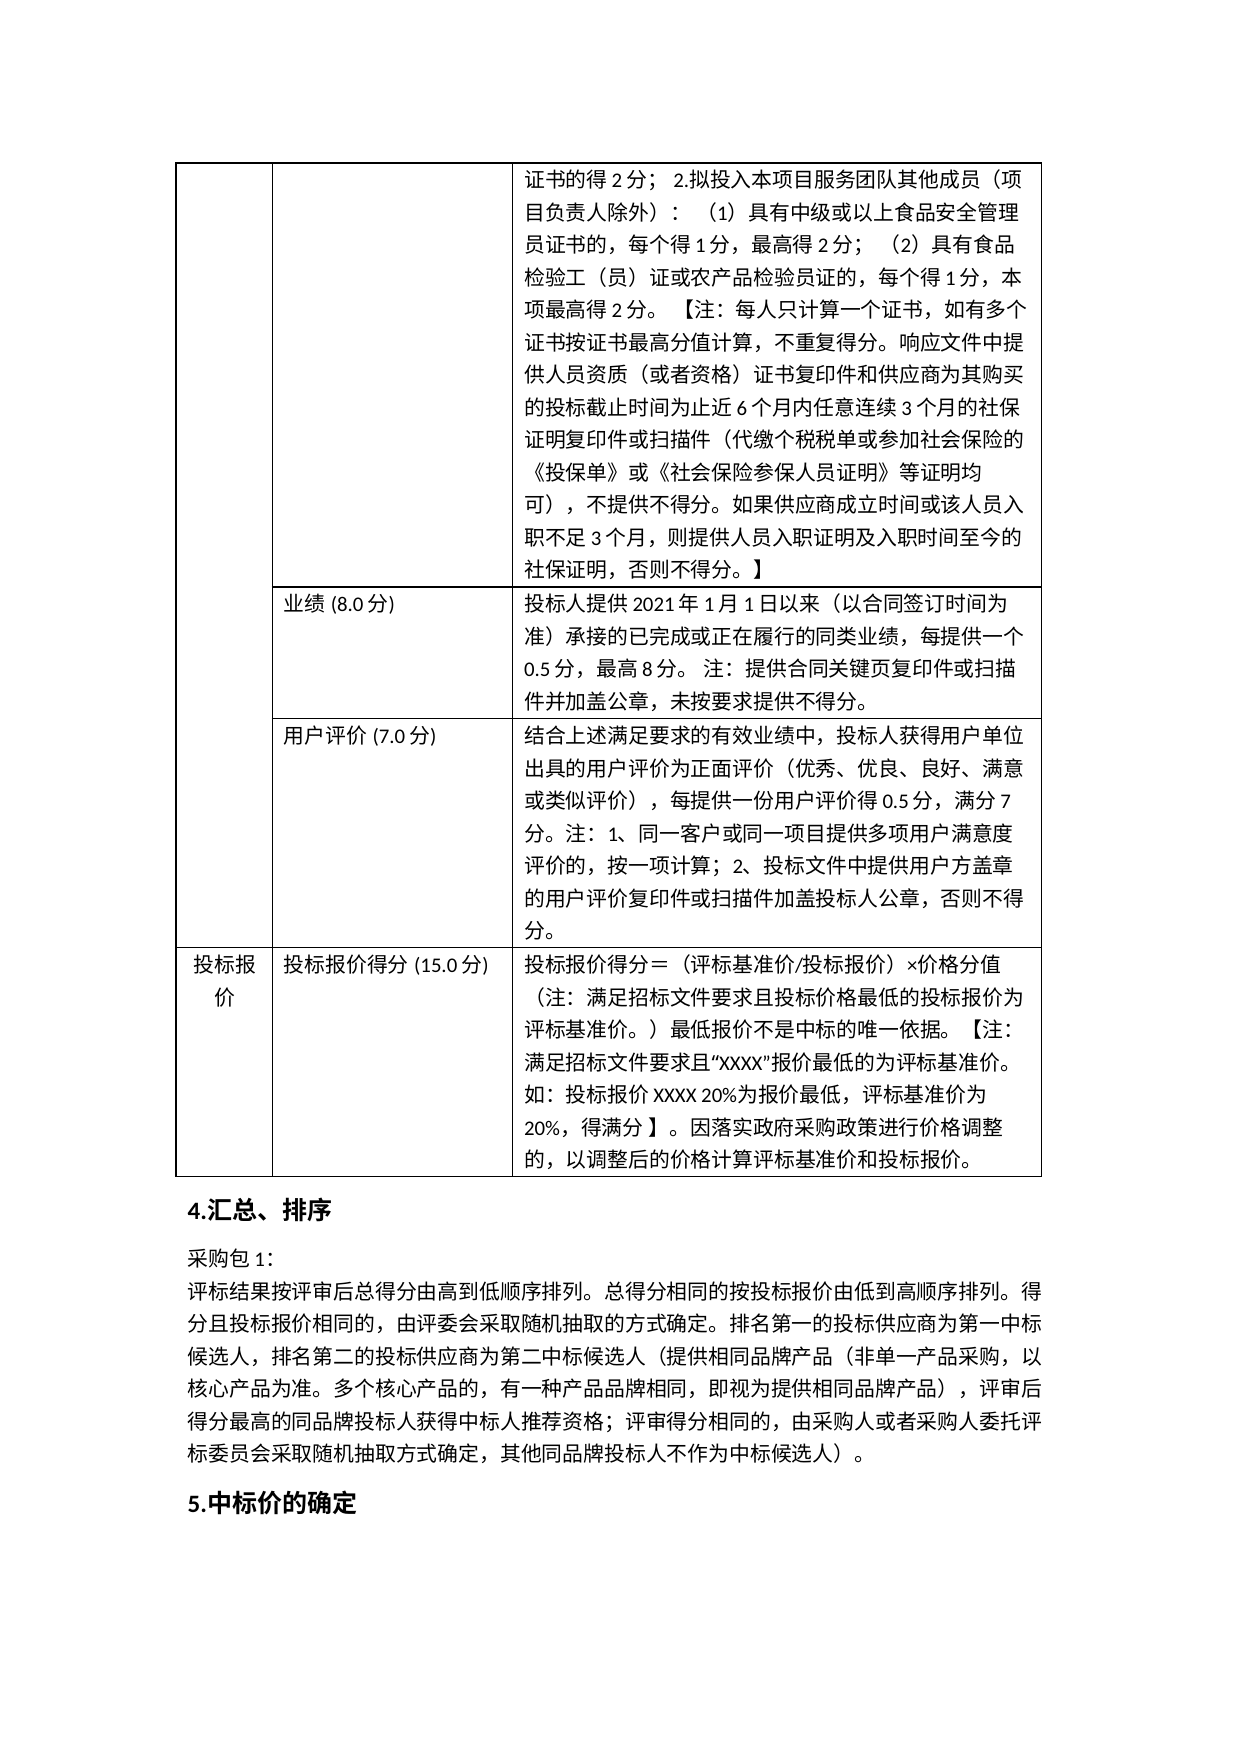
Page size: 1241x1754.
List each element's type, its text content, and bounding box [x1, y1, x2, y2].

text 5.中标价的确定 [187, 1470, 1053, 1535]
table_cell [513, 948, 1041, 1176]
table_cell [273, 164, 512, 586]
text 4.汇总、排序 [187, 1177, 1053, 1242]
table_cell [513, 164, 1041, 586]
text 评标结果按评审后总得分由高到低顺序排列。总得分相同的按投标报价由低到高顺序排列。得分且投标报价相同的，由评委会采取随机抽取的方式确定。排名第一的投标供应商为第一中标候选人，排名第二的投标供应商为第二中标候选人（提供相同品牌产品（非单一产品采购，以核心产品为准。多个核心产品的，有一种产品品牌相同，即视为提供相同品牌产品），评审后得分最高的同品牌投标人获得中标人推荐资格；评审得分相同的，由采购人或者采购人委托评标委员会采取随机抽取方式确定，其他同品牌投标人不作为中标候选人）。 [187, 1275, 1053, 1470]
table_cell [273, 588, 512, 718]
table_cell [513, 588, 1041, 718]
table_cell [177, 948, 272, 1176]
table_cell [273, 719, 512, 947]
text 采购包1： [187, 1242, 1053, 1275]
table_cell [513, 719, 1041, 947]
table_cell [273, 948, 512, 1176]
